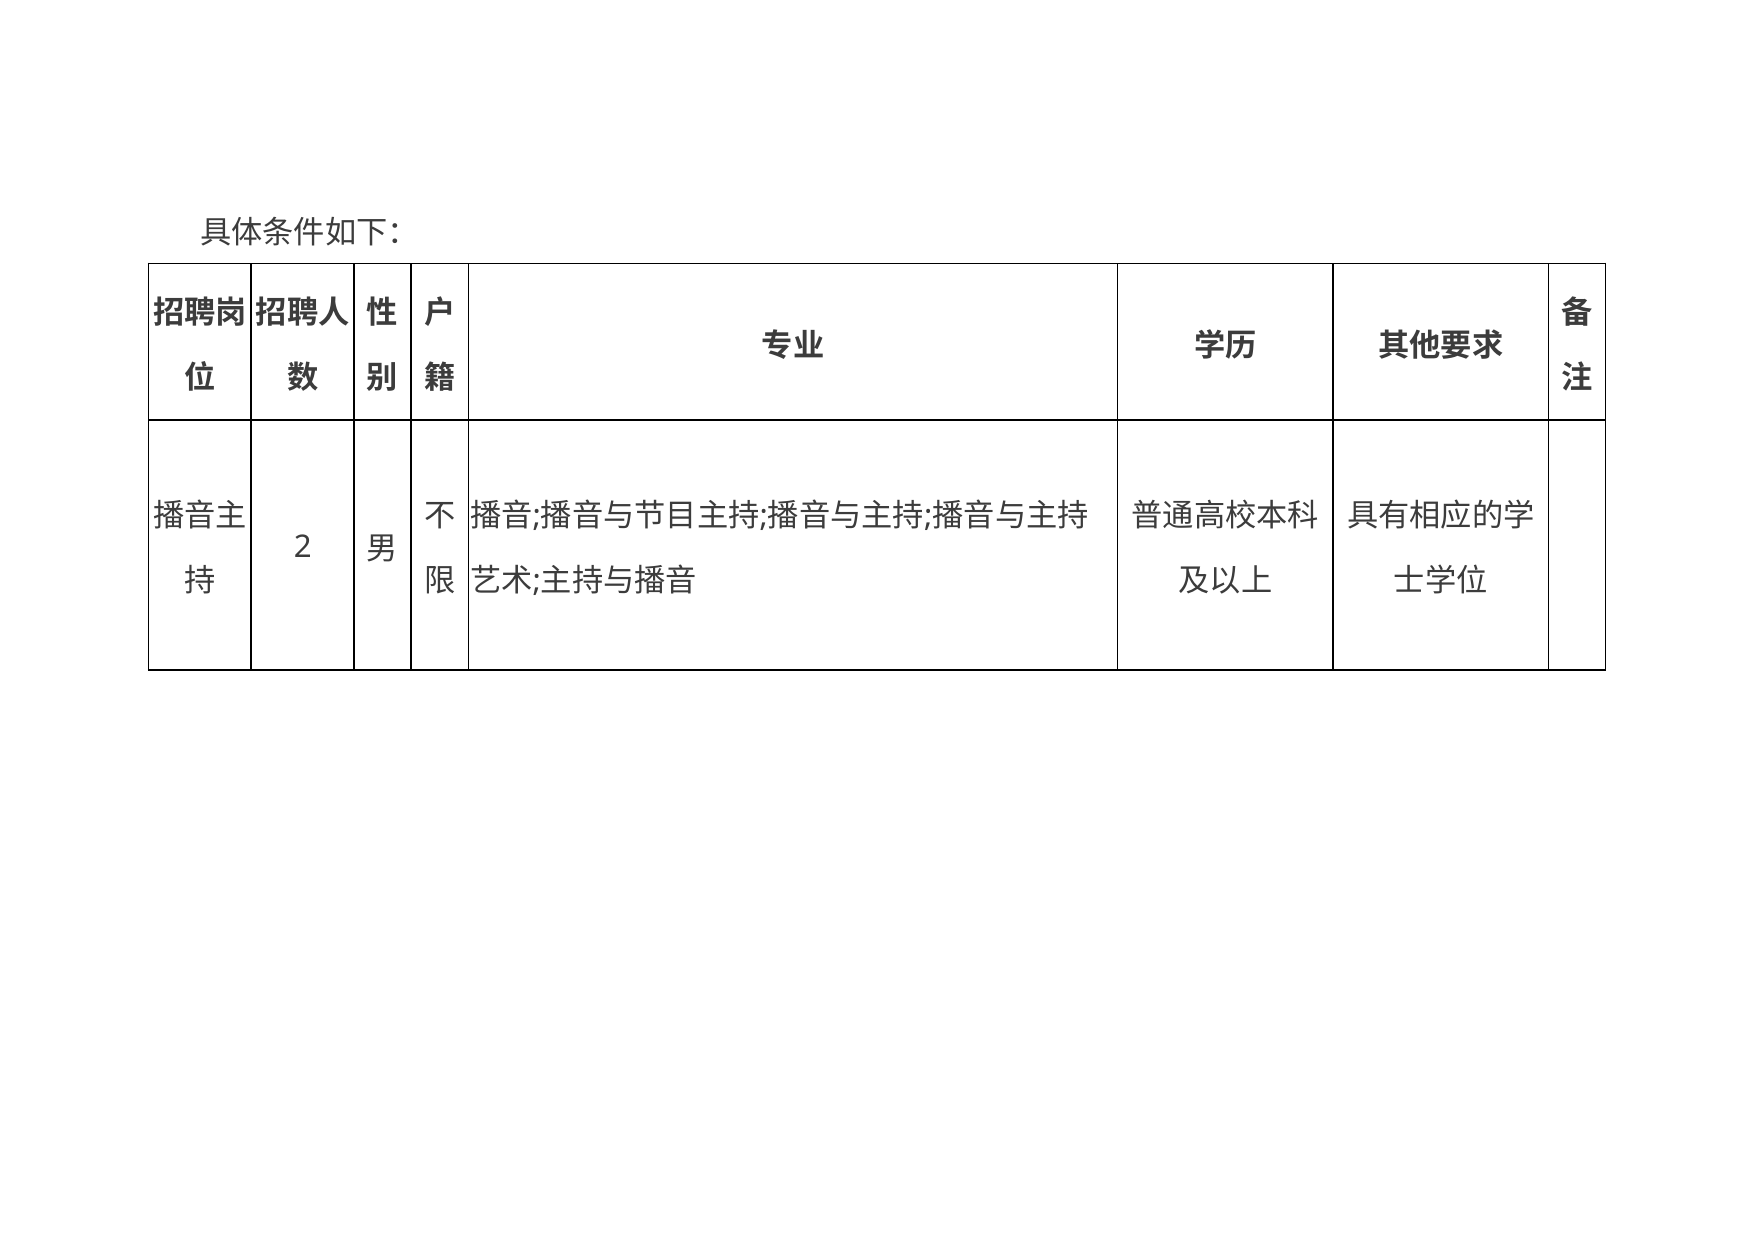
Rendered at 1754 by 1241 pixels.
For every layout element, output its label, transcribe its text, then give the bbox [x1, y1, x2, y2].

table_header 学历 [1118, 264, 1332, 419]
table_header 专业 [469, 264, 1117, 419]
table_header 招聘岗位 [149, 264, 250, 419]
table_header 性别 [355, 264, 410, 419]
table_cell 2 [252, 421, 353, 669]
table_cell 具有相应的学士学位 [1334, 421, 1548, 669]
table_header 其他要求 [1334, 264, 1548, 419]
table_cell [1549, 421, 1605, 669]
table_cell 不限 [412, 421, 468, 669]
table_cell 男 [355, 421, 410, 669]
table_cell 普通高校本科及以上 [1118, 421, 1332, 669]
table_cell 播音主持 [149, 421, 250, 669]
table_cell 播音;播音与节目主持;播音与主持;播音与主持艺术;主持与播音 [469, 421, 1117, 669]
table_header 备注 [1549, 264, 1605, 419]
table_header 招聘人数 [252, 264, 353, 419]
table_header 户籍 [412, 264, 468, 419]
text 具体条件如下： [150, 198, 1604, 263]
